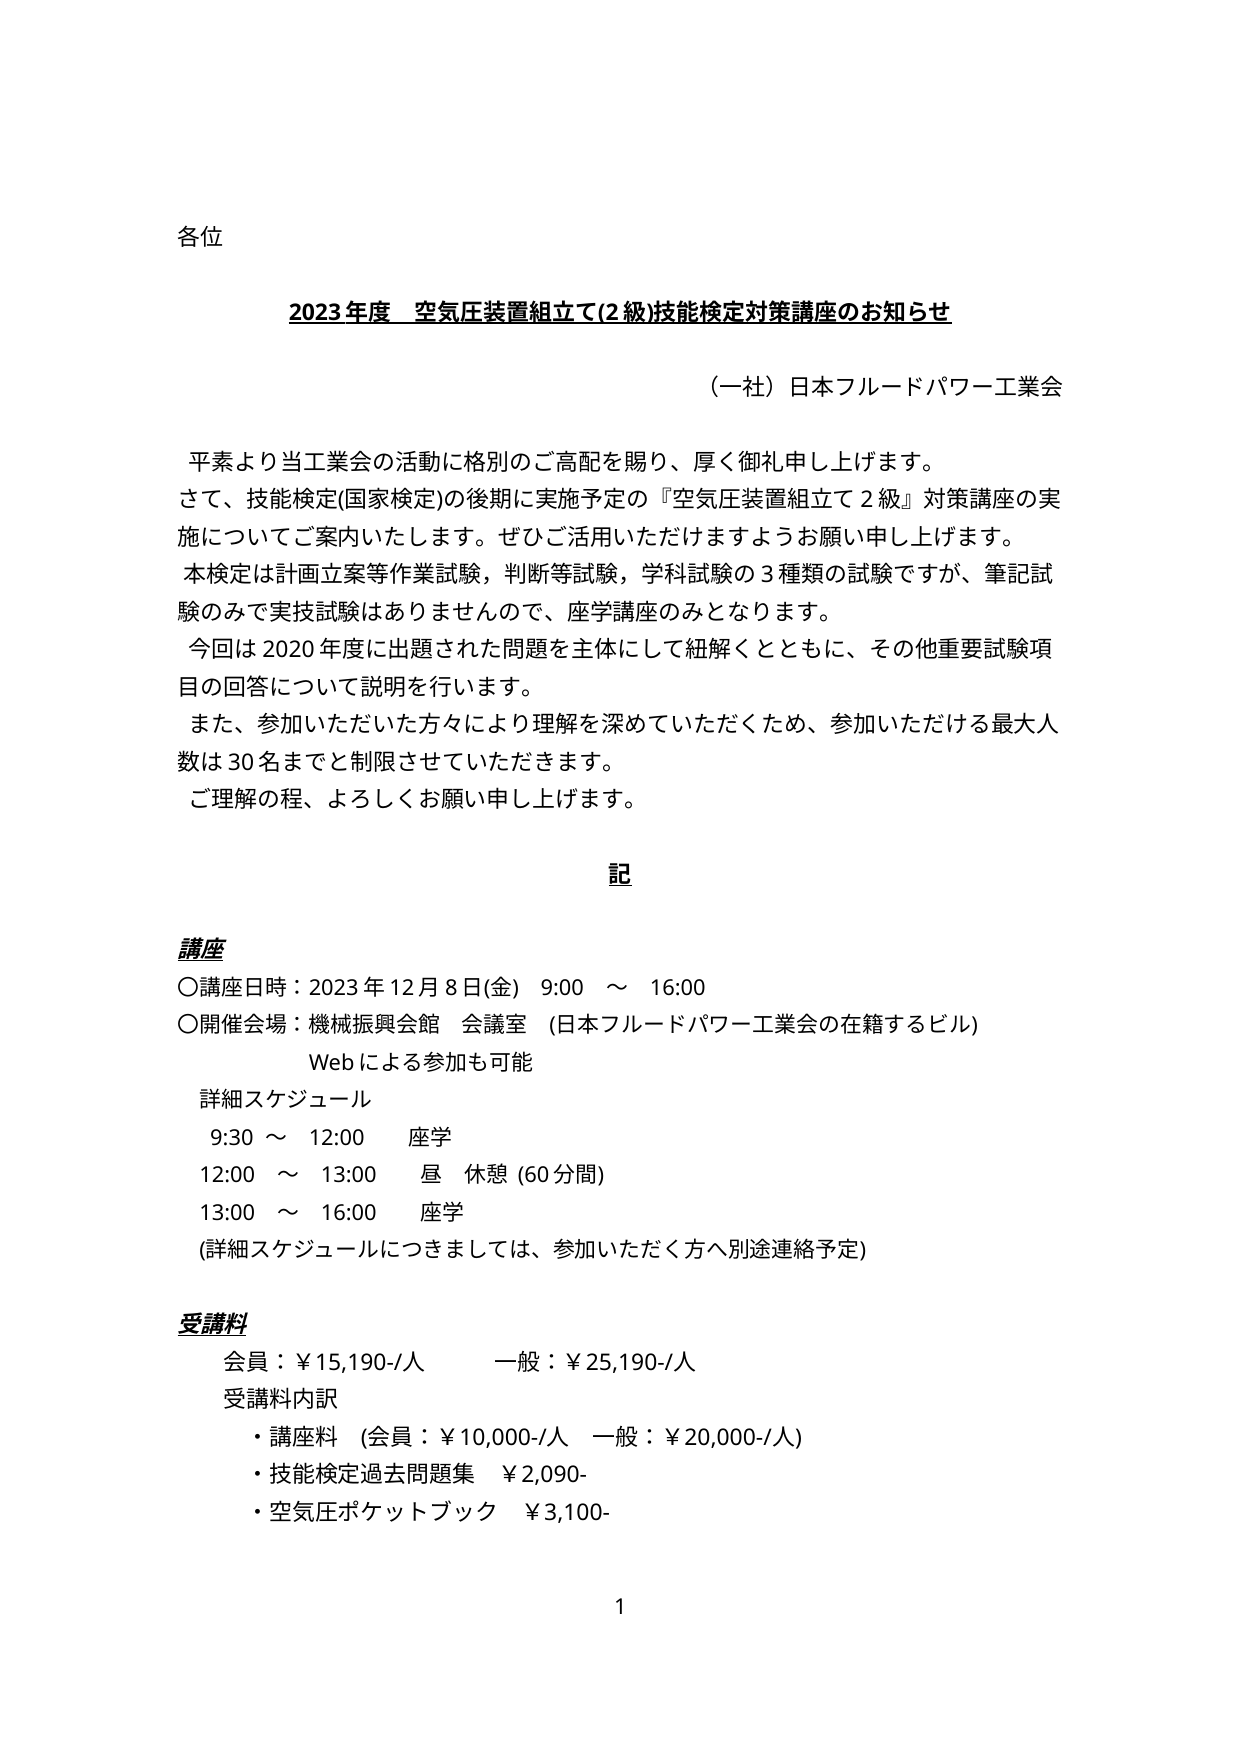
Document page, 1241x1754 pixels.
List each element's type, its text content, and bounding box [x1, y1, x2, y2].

text 〇開催会場：機械振興会館 会議室 (日本フルードパワー工業会の在籍するビル) [177, 1004, 1063, 1042]
text 13:00 ～ 16:00 座学 [177, 1192, 1063, 1229]
text (詳細スケジュールにつきましては、参加いただく方へ別途連絡予定) [177, 1229, 1063, 1267]
text 今回は2020年度に出題された問題を主体にして紐解くとともに、その他重要試験項目の回答について説明を行います。 [177, 629, 1063, 704]
text 各位 [177, 217, 1063, 254]
text （一社）日本フルードパワー工業会 [177, 367, 1063, 404]
text Webによる参加も可能 [177, 1042, 1063, 1079]
text ・講座料 (会員：￥10,000-/人 一般：￥20,000-/人) [177, 1417, 1063, 1454]
text ご理解の程、よろしくお願い申し上げます。 [177, 779, 1063, 817]
text ・技能検定過去問題集 ￥2,090- [177, 1454, 1063, 1492]
text 受講料内訳 [177, 1379, 1063, 1417]
subtitle 記 [177, 854, 1063, 892]
text 本検定は計画立案等作業試験，判断等試験，学科試験の3種類の試験ですが、筆記試験のみで実技試験はありませんので、座学講座のみとなります。 [177, 554, 1063, 629]
text 12:00 ～ 13:00 昼 休憩 (60分間) [177, 1154, 1063, 1192]
text 受講料 [177, 1304, 1063, 1342]
text 会員：￥15,190-/人 一般：￥25,190-/人 [177, 1342, 1063, 1379]
text さて、技能検定(国家検定)の後期に実施予定の『空気圧装置組立て2級』対策講座の実施についてご案内いたします。ぜひご活用いただけますようお願い申し上げます。 [177, 479, 1063, 554]
text 講座 [177, 929, 1063, 967]
text ・空気圧ポケットブック ￥3,100- [177, 1492, 1063, 1529]
text 〇講座日時：2023年12月8日(金) 9:00 ～ 16:00 [177, 967, 1063, 1004]
text 9:30 ～ 12:00 座学 [177, 1117, 1063, 1154]
text 2023年度 空気圧装置組立て(2級)技能検定対策講座のお知らせ [177, 292, 1063, 329]
text また、参加いただいた方々により理解を深めていただくため、参加いただける最大人数は30名までと制限させていただきます。 [177, 704, 1063, 779]
text 詳細スケジュール [177, 1079, 1063, 1117]
text 平素より当工業会の活動に格別のご高配を賜り、厚く御礼申し上げます。 [177, 442, 1063, 479]
